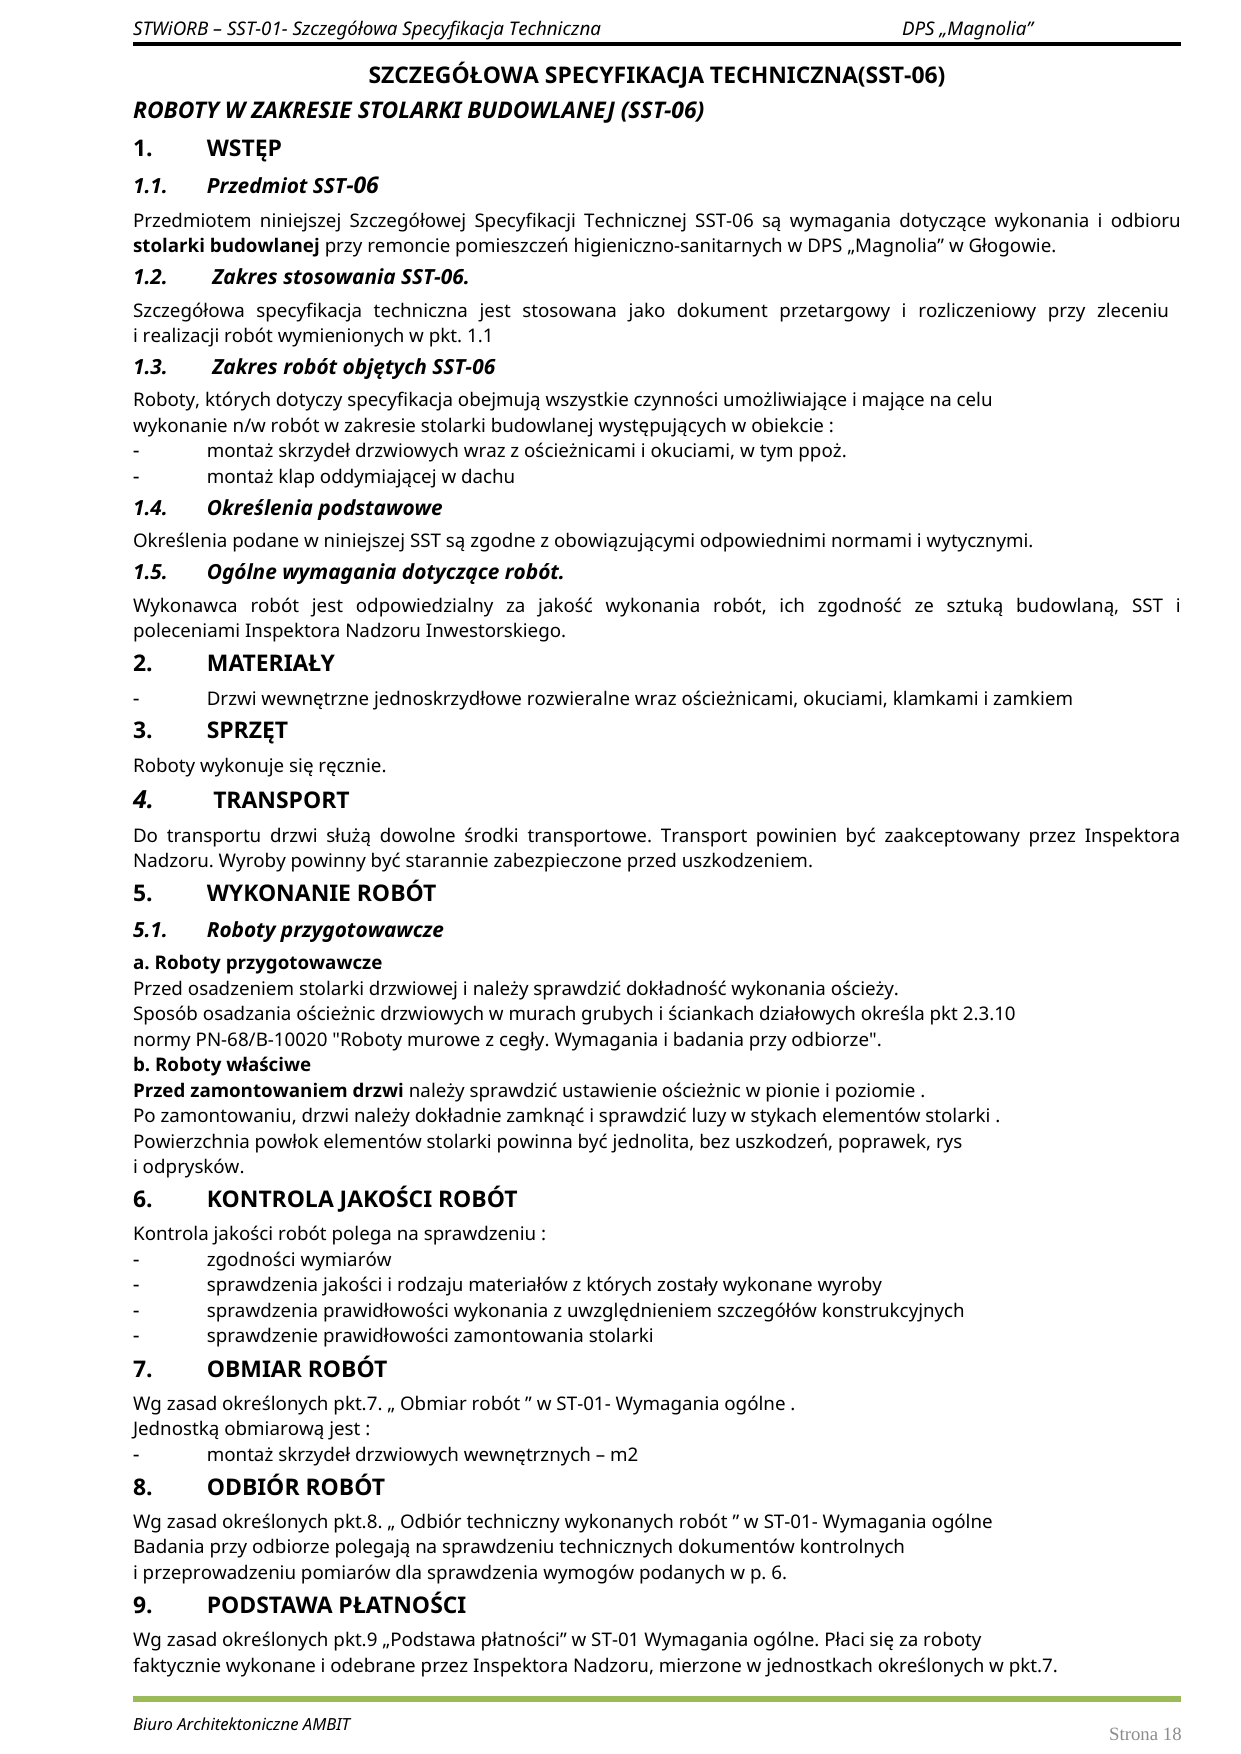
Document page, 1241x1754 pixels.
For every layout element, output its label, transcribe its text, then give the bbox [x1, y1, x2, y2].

subtitle Określenia podstawowe [133, 493, 1181, 521]
subtitle SPRZĘT [133, 714, 1181, 746]
list Drzwi wewnętrzne jednoskrzydłowe rozwieralne wraz ościeżnicami, okuciami, klamkami i zamkiem [133, 685, 1181, 710]
subtitle Zakres robót objętych SST-06 [133, 352, 1181, 381]
list montaż klap oddymiającej w dachu [133, 463, 1181, 489]
text Przed osadzeniem stolarki drzwiowej i należy sprawdzić dokładność wykonania ościeży. [133, 975, 1181, 1000]
subtitle KONTROLA JAKOŚCI ROBÓT [133, 1183, 1181, 1214]
text Wg zasad określonych pkt.7. „ Obmiar robót ” w ST-01- Wymagania ogólne . [133, 1390, 1181, 1416]
text Wykonawca robót jest odpowiedzialny za jakość wykonania robót, ich zgodność ze sztuką budowlaną, SST i poleceniami Inspektora Nadzoru Inwestorskiego. [133, 592, 1181, 643]
subtitle WYKONANIE ROBÓT [133, 877, 1181, 908]
subtitle Zakres stosowania SST-06. [133, 262, 1181, 291]
text b. Roboty właściwe [133, 1051, 1181, 1077]
subtitle Ogólne wymagania dotyczące robót. [133, 557, 1181, 586]
text Kontrola jakości robót polega na sprawdzeniu : [133, 1221, 1181, 1246]
list sprawdzenie prawidłowości zamontowania stolarki [133, 1323, 1181, 1348]
text wykonanie n/w robót w zakresie stolarki budowlanej występujących w obiekcie : [133, 412, 1181, 438]
text Sposób osadzania ościeżnic drzwiowych w murach grubych i ściankach działowych określa pkt 2.3.10 [133, 1000, 1181, 1026]
text Określenia podane w niniejszej SST są zgodne z obowiązującymi odpowiednimi normami i wytycznymi. [133, 528, 1181, 553]
text Roboty, których dotyczy specyfikacja obejmują wszystkie czynności umożliwiające i mające na celu [133, 387, 1181, 412]
subtitle WSTĘP [133, 132, 1181, 163]
text Roboty wykonuje się ręcznie. [133, 752, 1181, 777]
text Szczegółowa specyfikacja techniczna jest stosowana jako dokument przetargowy i rozliczeniowy przy zleceniu i realizacji robót wymienionych w pkt. 1.1 [133, 297, 1181, 348]
text Przed zamontowaniem drzwi należy sprawdzić ustawienie ościeżnic w pionie i poziomie . [133, 1077, 1181, 1102]
text faktycznie wykonane i odebrane przez Inspektora Nadzoru, mierzone w jednostkach określonych w pkt.7. [133, 1652, 1181, 1677]
text Jednostką obmiarową jest : [133, 1416, 1181, 1441]
text Do transportu drzwi służą dowolne środki transportowe. Transport powinien być zaakceptowany przez Inspektora Nadzoru. Wyroby powinny być starannie zabezpieczone przed uszkodzeniem. [133, 822, 1181, 873]
text Wg zasad określonych pkt.8. „ Odbiór techniczny wykonanych robót ” w ST-01- Wymagania ogólne [133, 1508, 1181, 1534]
list sprawdzenia jakości i rodzaju materiałów z których zostały wykonane wyroby [133, 1272, 1181, 1297]
text i przeprowadzeniu pomiarów dla sprawdzenia wymogów podanych w p. 6. [133, 1559, 1181, 1585]
text Przedmiotem niniejszej Szczegółowej Specyfikacji Technicznej SST-06 są wymagania dotyczące wykonania i odbioru stolarki budowlanej przy remoncie pomieszczeń higieniczno-sanitarnych w DPS „Magnolia” w Głogowie. [133, 207, 1181, 258]
subtitle ROBOTY W ZAKRESIE STOLARKI BUDOWLANEJ (SST-06) [133, 94, 1181, 126]
list zgodności wymiarów [133, 1246, 1181, 1272]
subtitle MATERIAŁY [133, 647, 1181, 678]
text Wg zasad określonych pkt.9 „Podstawa płatności” w ST-01 Wymagania ogólne. Płaci się za roboty [133, 1626, 1181, 1652]
subtitle Roboty przygotowawcze [133, 915, 1181, 943]
text Badania przy odbiorze polegają na sprawdzeniu technicznych dokumentów kontrolnych [133, 1534, 1181, 1559]
text normy PN-68/B-10020 "Roboty murowe z cegły. Wymagania i badania przy odbiorze". [133, 1026, 1181, 1051]
list montaż skrzydeł drzwiowych wraz z ościeżnicami i okuciami, w tym ppoż. [133, 438, 1181, 463]
subtitle Przedmiot SST-06 [133, 169, 1181, 201]
list sprawdzenia prawidłowości wykonania z uwzględnieniem szczegółów konstrukcyjnych [133, 1297, 1181, 1323]
subtitle TRANSPORT [133, 782, 1181, 816]
subtitle PODSTAWA PŁATNOŚCI [133, 1589, 1181, 1620]
text a. Roboty przygotowawcze [133, 949, 1181, 975]
subtitle OBMIAR ROBÓT [133, 1352, 1181, 1384]
subtitle ODBIÓR ROBÓT [133, 1471, 1181, 1502]
text Powierzchnia powłok elementów stolarki powinna być jednolita, bez uszkodzeń, poprawek, rys [133, 1128, 1181, 1153]
text SZCZEGÓŁOWA SPECYFIKACJA TECHNICZNA(SST-06) [133, 59, 1181, 90]
text Po zamontowaniu, drzwi należy dokładnie zamknąć i sprawdzić luzy w stykach elementów stolarki . [133, 1102, 1181, 1128]
text i odprysków. [133, 1153, 1181, 1179]
list montaż skrzydeł drzwiowych wewnętrznych – m2 [133, 1441, 1181, 1467]
